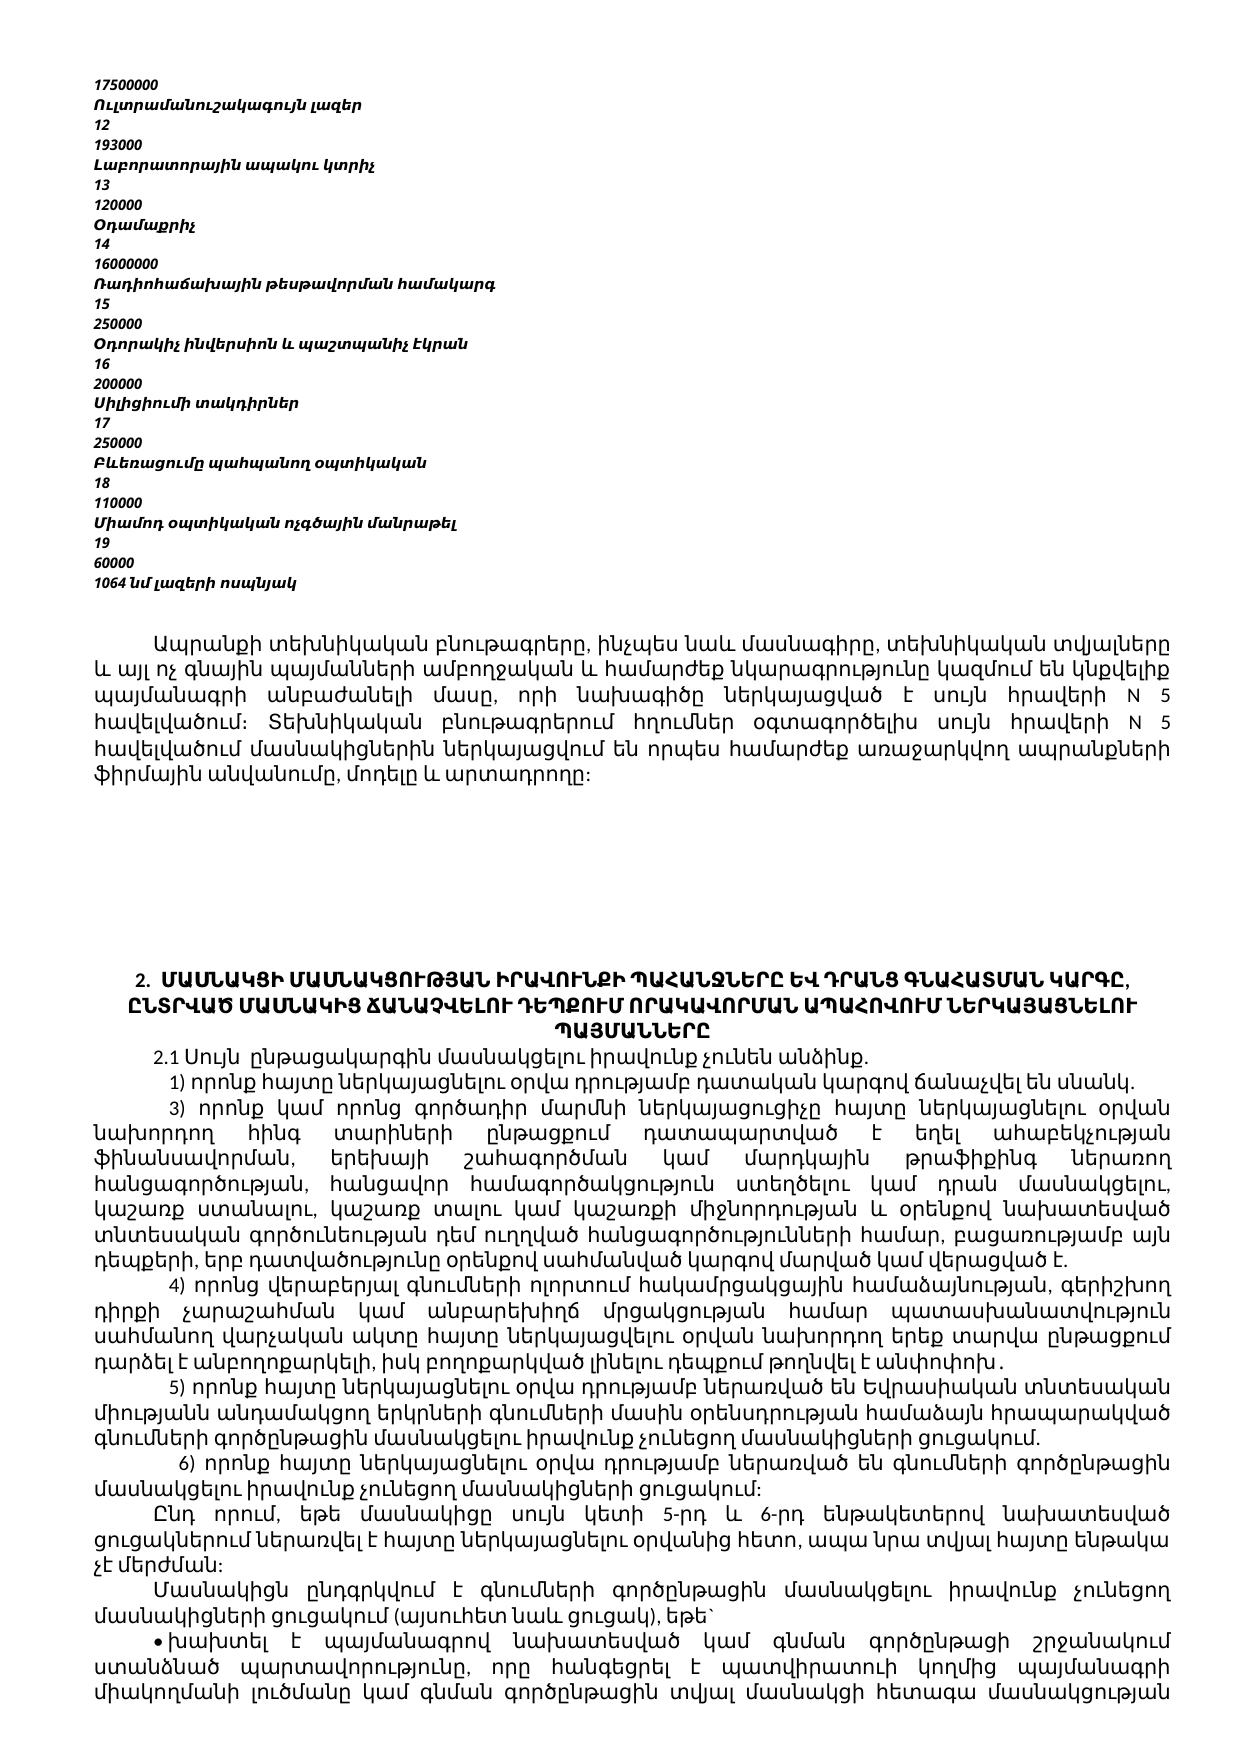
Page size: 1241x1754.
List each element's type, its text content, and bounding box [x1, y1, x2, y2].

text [94, 1628, 1171, 1705]
text 2. ՄԱՍՆԱԿՑԻ ՄԱՍՆԱԿՑՈՒԹՅԱՆ ԻՐԱՎՈՒՆՔԻ ՊԱՀԱՆՋՆԵՐԸ ԵՎ ԴՐԱՆՑ ԳՆԱՀԱՏՄԱՆ ԿԱՐԳԸ, ԸՆՏՐՎԱԾ ՄԱՍՆԱԿԻՑ ՃԱՆԱՉՎԵԼՈՒ ԴԵՊՔՈՒՄ ՈՐԱԿԱՎՈՐՄԱՆ ԱՊԱՀՈՎՈՒՄ ՆԵՐԿԱՅԱՑՆԵԼՈՒ ՊԱՅՄԱՆՆԵՐԸ [94, 968, 1171, 1044]
text Ապրանքի տեխնիկական բնութագրերը, ինչպես նաև մասնագիրը, տեխնիկական տվյալները և այլ ոչ գնային պայմանների ամբողջական և համարժեք նկարագրությունը կազմում են կնքվելիք պայմանագրի անբաժանելի մասը, որի նախագիծը ներկայացված է սույն հրավերի N 5 հավելվածում։ Տեխնիկական բնութագրերում հղումներ օգտագործելիս սույն հրավերի N 5 հավելվածում մասնակիցներին ներկայացվում են որպես համարժեք առաջարկվող ապրանքների ֆիրմային անվանումը, մոդելը և արտադրողը: [94, 631, 1171, 787]
text 3) որոնք կամ որոնց գործադիր մարմնի ներկայացուցիչը հայտը ներկայացնելու օրվան նախորդող հինգ տարիների ընթացքում դատապարտված է եղել ահաբեկչության ֆինանսավորման, երեխայի շահագործման կամ մարդկային թրաֆիքինգ ներառող հանցագործության, հանցավոր համագործակցություն ստեղծելու կամ դրան մասնակցելու, կաշառք ստանալու, կաշառք տալու կամ կաշառքի միջնորդության և օրենքով նախատեսված տնտեսական գործունեության դեմ ուղղված հանցագործությունների համար, բացառությամբ այն դեպքերի, երբ դատվածությունը օրենքով սահմանված կարգով մարված կամ վերացված է. [94, 1095, 1171, 1273]
text 5) որոնք հայտը ներկայացնելու օրվա դրությամբ ներառված են Եվրասիական տնտեսական միությանն անդամակցող երկրների գնումների մասին օրենսդրության համաձայն հրապարակված գնումների գործընթացին մասնակցելու իրավունք չունեցող մասնակիցների ցուցակում. [94, 1374, 1171, 1451]
text 4) որոնց վերաբերյալ գնումների ոլորտում հակամրցակցային համաձայնության, գերիշխող դիրքի չարաշահման կամ անբարեխիղճ մրցակցության համար պատասխանատվություն սահմանող վարչական ակտը հայտը ներկայացվելու օրվան նախորդող երեք տարվա ընթացքում դարձել է անբողոքարկելի, իսկ բողոքարկված լինելու դեպքում թողնվել է անփոփոխ․ [94, 1273, 1171, 1374]
text Մասնակիցն ընդգրկվում է գնումների գործընթացին մասնակցելու իրավունք չունեցող մասնակիցների ցուցակում (այսուհետ նաև ցուցակ), եթե` [94, 1578, 1171, 1628]
text 1) որոնք հայտը ներկայացնելու օրվա դրությամբ դատական կարգով ճանաչվել են սնանկ. [94, 1069, 1171, 1095]
text Ընդ որում, եթե մասնակիցը սույն կետի 5-րդ և 6-րդ ենթակետերով նախատեսված ցուցակներում ներառվել է հայտը ներկայացնելու օրվանից հետո, ապա նրա տվյալ հայտը ենթակա չէ մերժման: [94, 1501, 1171, 1578]
text 2.1 Սույն ընթացակարգին մասնակցելու իրավունք չունեն անձինք. [94, 1044, 1171, 1069]
text 6) որոնք հայտը ներկայացնելու օրվա դրությամբ ներառված են գնումների գործընթացին մասնակցելու իրավունք չունեցող մասնակիցների ցուցակում: [94, 1451, 1171, 1501]
